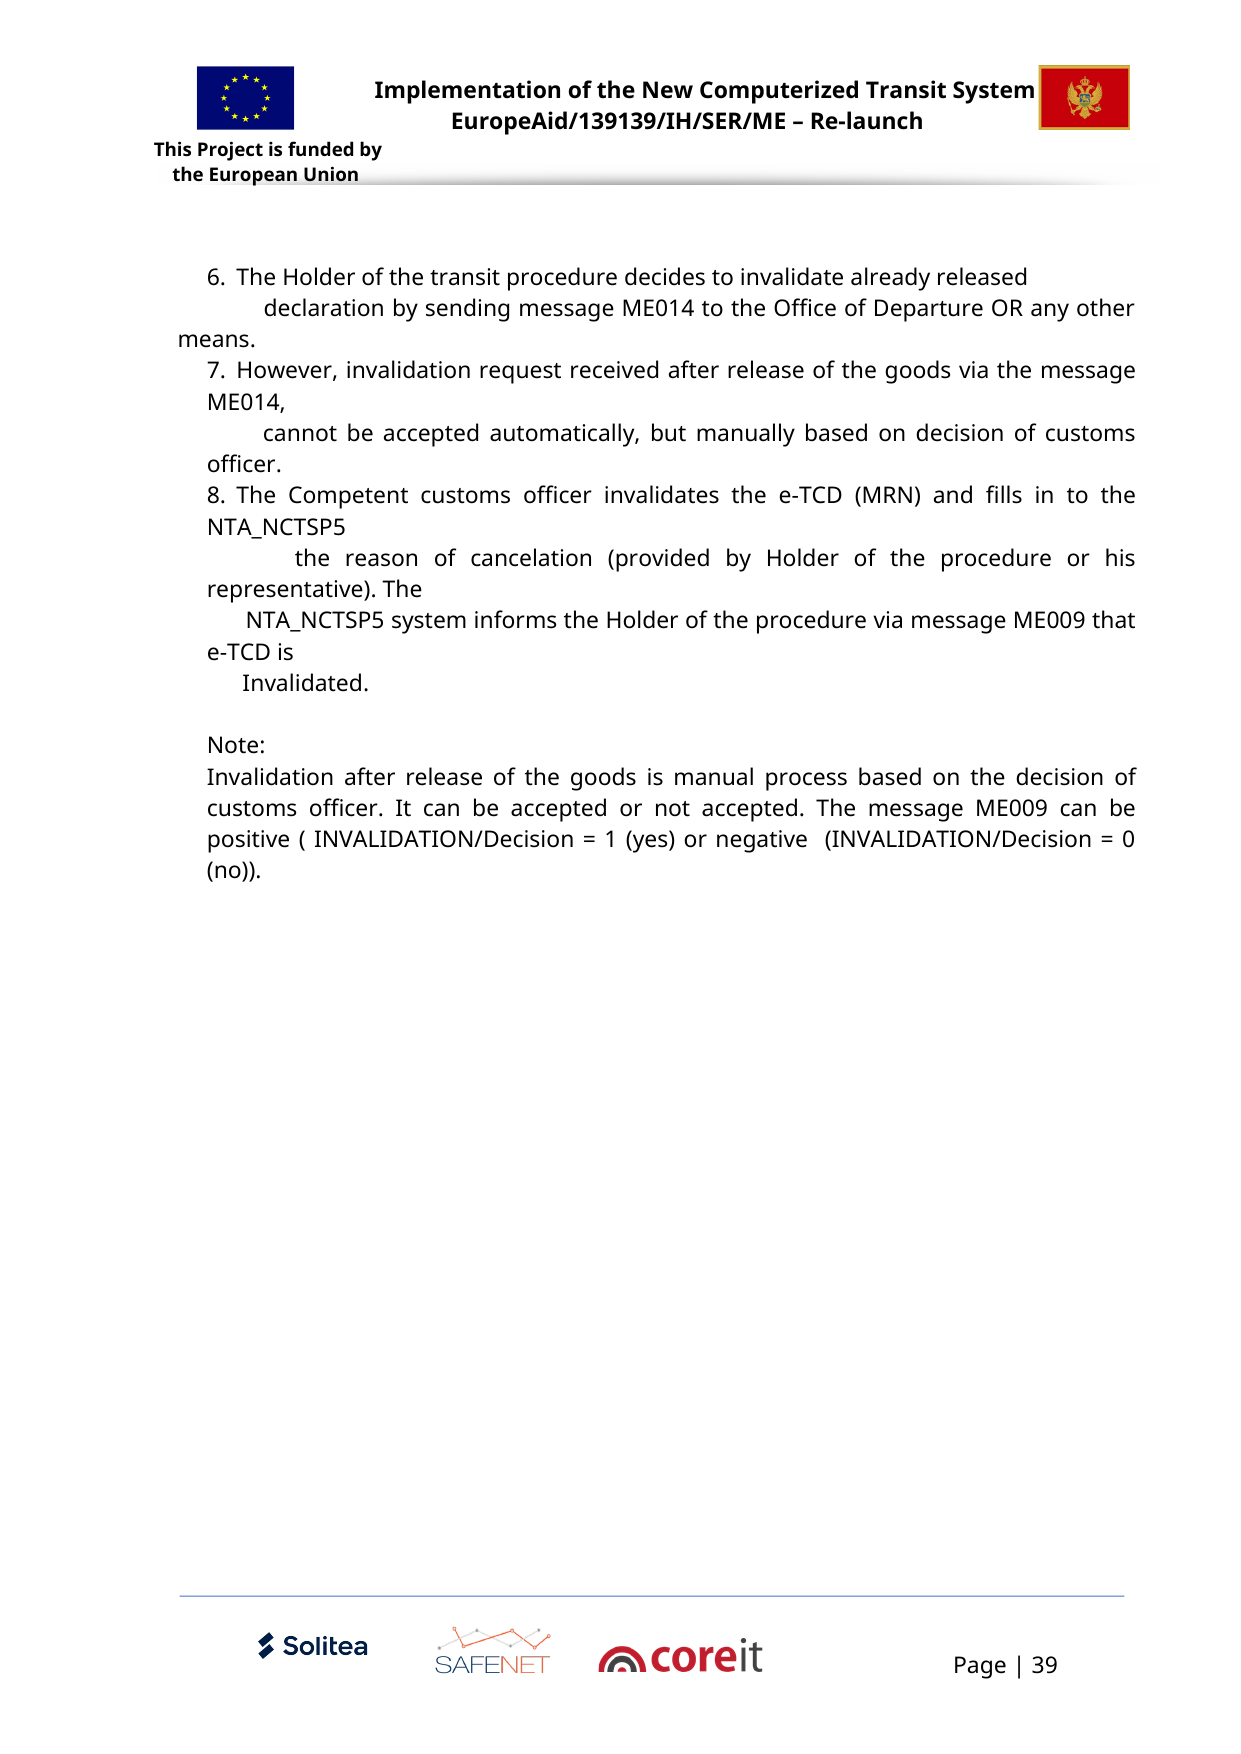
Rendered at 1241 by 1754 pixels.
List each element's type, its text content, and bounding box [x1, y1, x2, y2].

picture [435, 1626, 551, 1674]
picture [1038, 65, 1130, 130]
list However, invalidation request received after release of the goods via the message ME014, [207, 354, 1137, 417]
text declaration by sending message ME014 to the Office of Departure OR any other means. [177, 292, 1137, 354]
list The Holder of the transit procedure decides to invalidate already released [207, 261, 1137, 292]
text the reason of cancelation (provided by Holder of the procedure or his representative). The [207, 542, 1137, 604]
text Invalidated. [207, 667, 1137, 698]
text Note: [207, 729, 1137, 761]
list The Competent customs officer invalidates the e-TCD (MRN) and fills in to the NTA_NCTSP5 [207, 479, 1137, 542]
text Invalidation after release of the goods is manual process based on the decision of customs officer. It can be accepted or not accepted. The message ME009 can be positive ( INVALIDATION/Decision = 1 (yes) or negative (INVALIDATION/Decision = 0 (no)). [207, 761, 1137, 886]
picture [196, 66, 295, 130]
text cannot be accepted automatically, but manually based on decision of customs officer. [207, 417, 1137, 479]
text NTA_NCTSP5 system informs the Holder of the procedure via message ME009 that e-TCD is [207, 604, 1137, 667]
picture [243, 1617, 382, 1674]
picture [598, 1638, 763, 1674]
